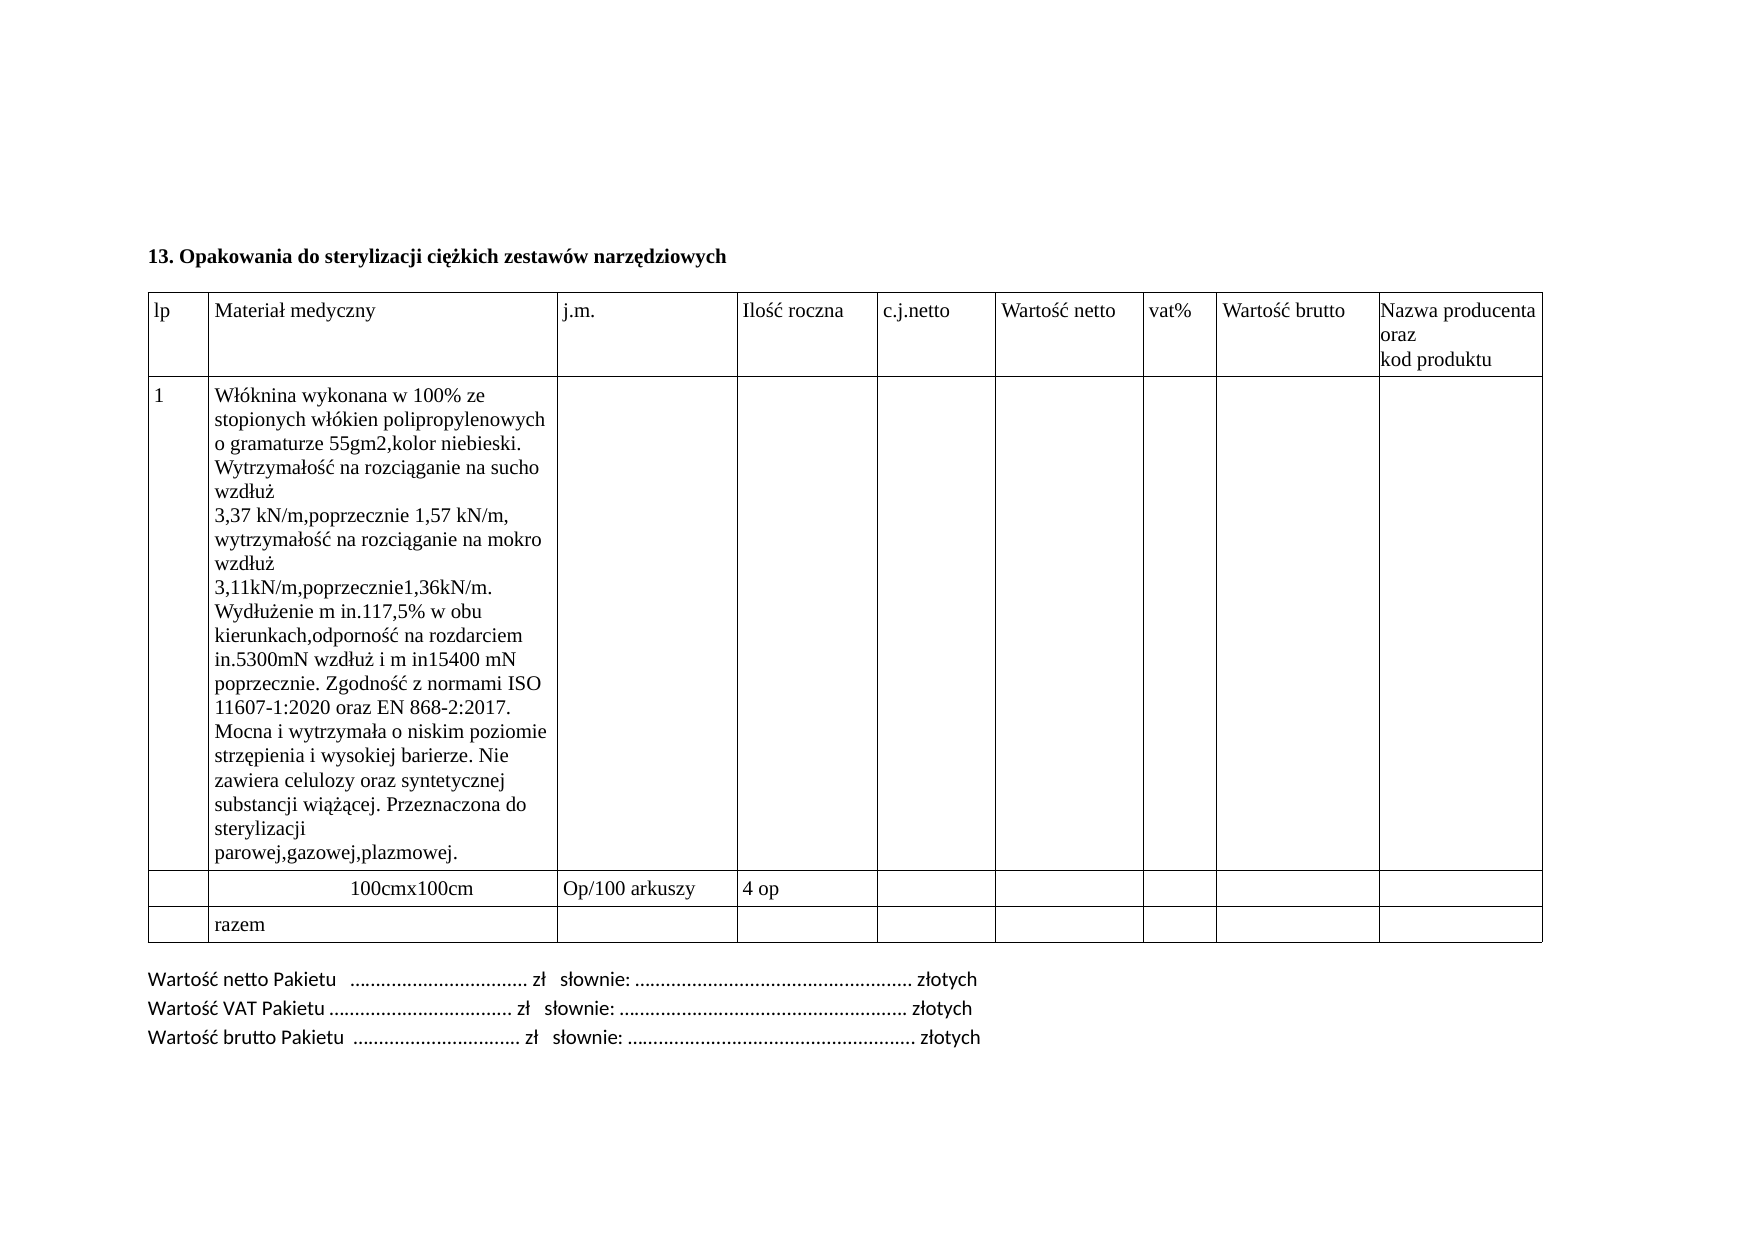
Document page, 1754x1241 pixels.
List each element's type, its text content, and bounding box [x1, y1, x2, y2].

table_cell [1144, 377, 1216, 869]
table_cell [996, 907, 1143, 942]
table_cell razem [209, 907, 557, 942]
table_cell [738, 377, 877, 869]
table_header lp [149, 293, 208, 376]
table_header Wartość brutto [1217, 293, 1379, 376]
table_cell 1 [149, 377, 208, 869]
table_cell [878, 377, 995, 869]
table_cell [1380, 871, 1542, 906]
table_cell [149, 871, 208, 906]
table_cell [996, 377, 1143, 869]
table_cell Op/100 arkuszy [558, 871, 737, 906]
table_header Ilość roczna [738, 293, 877, 376]
table_cell [149, 907, 208, 942]
table_cell [1380, 907, 1542, 942]
table_cell Włóknina wykonana w 100% ze stopionych włókien polipropylenowych o gramaturze 55gm2,kolor niebieski. Wytrzymałość na rozciąganie na sucho wzdłuż 3,37 kN/m,poprzecznie 1,57 kN/m, wytrzymałość na rozciąganie na mokro wzdłuż 3,11kN/m,poprzecznie1,36kN/m. Wydłużenie m in.117,5% w obu kierunkach,odporność na rozdarciem in.5300mN wzdłuż i m in15400 mN poprzecznie. Zgodność z normami ISO 11607-1:2020 oraz EN 868-2:2017. Mocna i wytrzymała o niskim poziomie strzępienia i wysokiej barierze. Nie zawiera celulozy oraz syntetycznej substancji wiążącej. Przeznaczona do sterylizacji parowej,gazowej,plazmowej. [209, 377, 557, 869]
table_cell [558, 377, 737, 869]
table_cell [1380, 377, 1542, 869]
table_cell [558, 907, 737, 942]
table_cell [1217, 907, 1379, 942]
table_header Materiał medyczny [209, 293, 557, 376]
table_cell [1144, 871, 1216, 906]
table_cell 100cmx100cm [209, 871, 557, 906]
table_header Nazwa producenta oraz kod produktu [1380, 293, 1542, 376]
table_cell [878, 871, 995, 906]
table_cell [738, 907, 877, 942]
table_cell [996, 871, 1143, 906]
table_cell [1217, 377, 1379, 869]
table_header j.m. [558, 293, 737, 376]
table_header c.j.netto [878, 293, 995, 376]
text 13. Opakowania do sterylizacji ciężkich zestawów narzędziowych [148, 244, 1606, 268]
table_cell 4 op [738, 871, 877, 906]
table_cell [1144, 907, 1216, 942]
table_cell [878, 907, 995, 942]
text Wartość netto Pakietu …............................... zł słownie: ….................................................. złotych Wartość VAT Pakietu …................................ zł słownie: ….................................................... złotych Wartość brutto Pakietu …............................. zł słownie: ….................................................... złotych [148, 966, 1606, 1050]
table_header vat% [1144, 293, 1216, 376]
table_cell [1217, 871, 1379, 906]
table_header Wartość netto [996, 293, 1143, 376]
